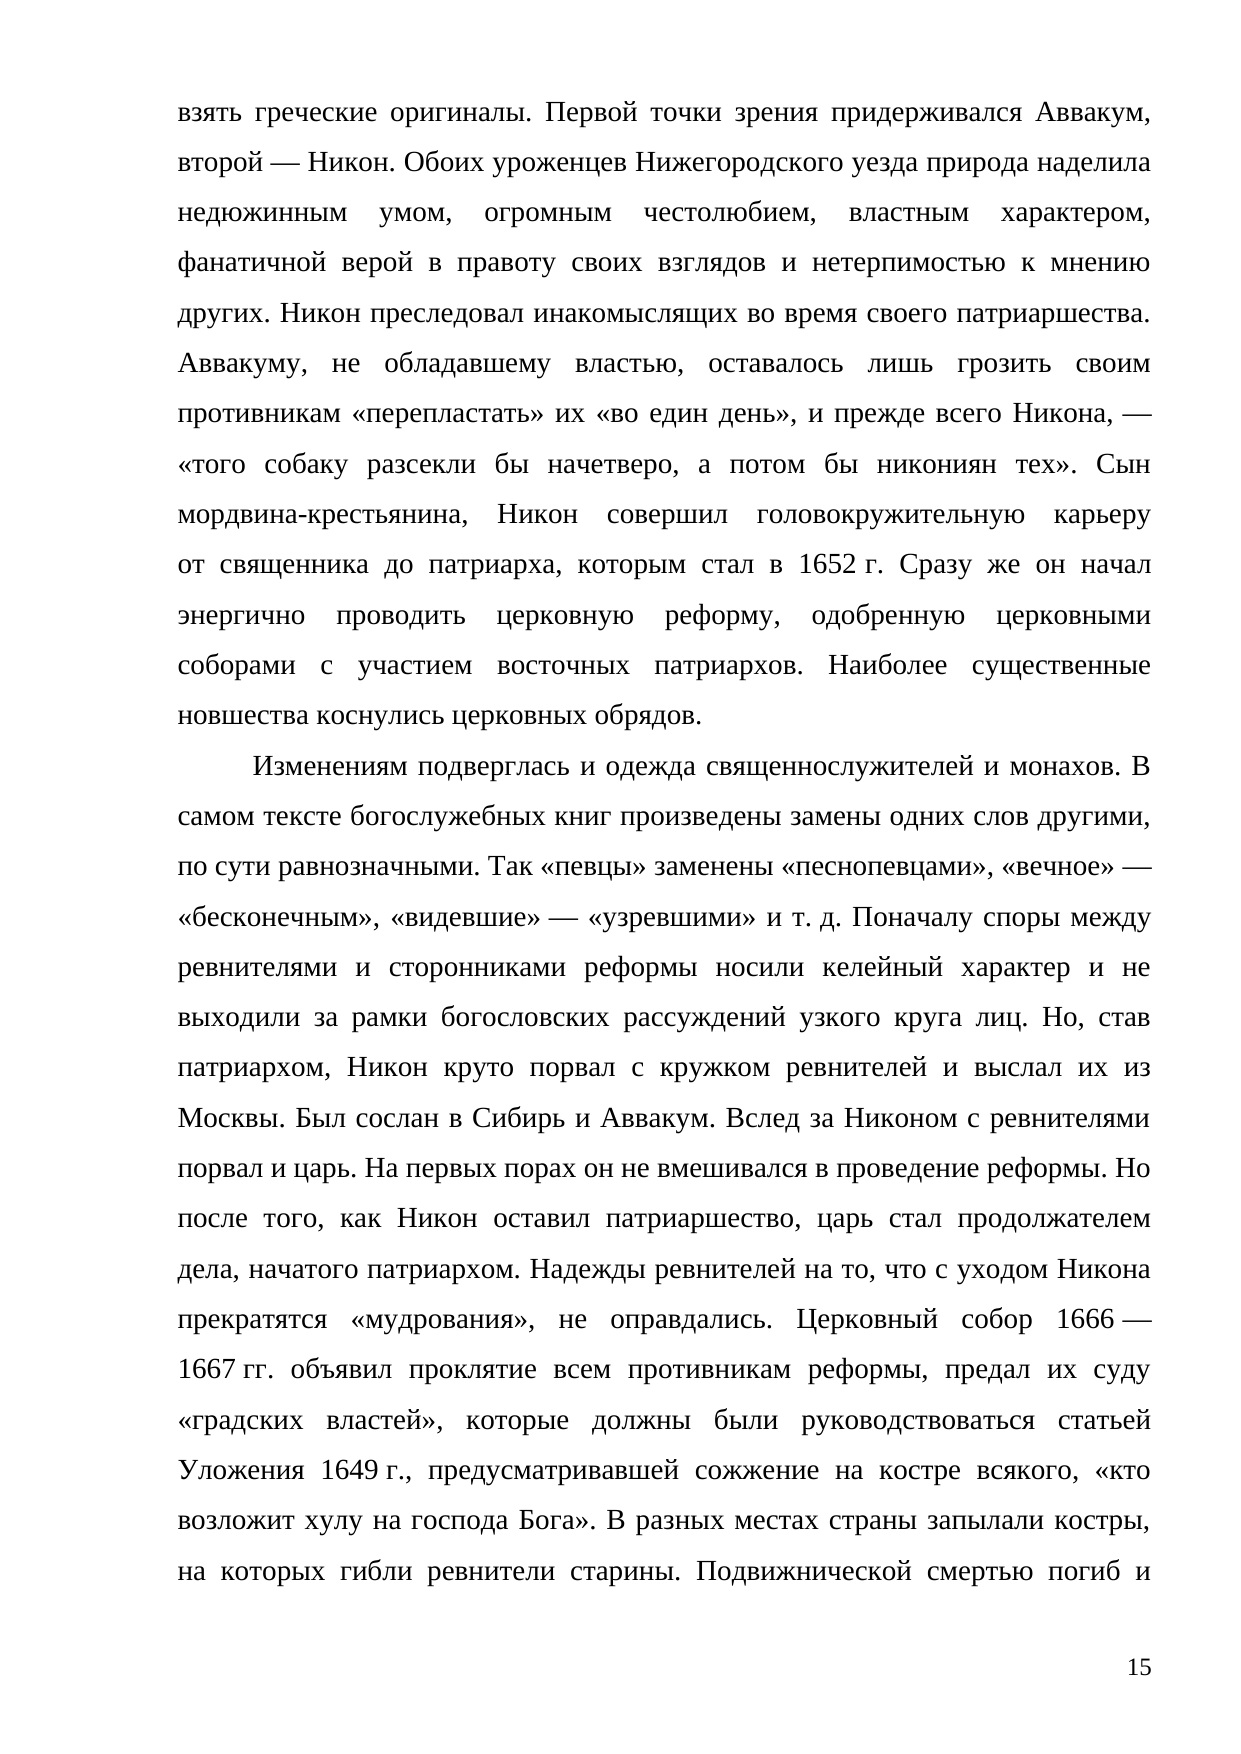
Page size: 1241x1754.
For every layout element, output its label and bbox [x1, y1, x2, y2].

text [177, 748, 1152, 1586]
text [177, 94, 1152, 731]
